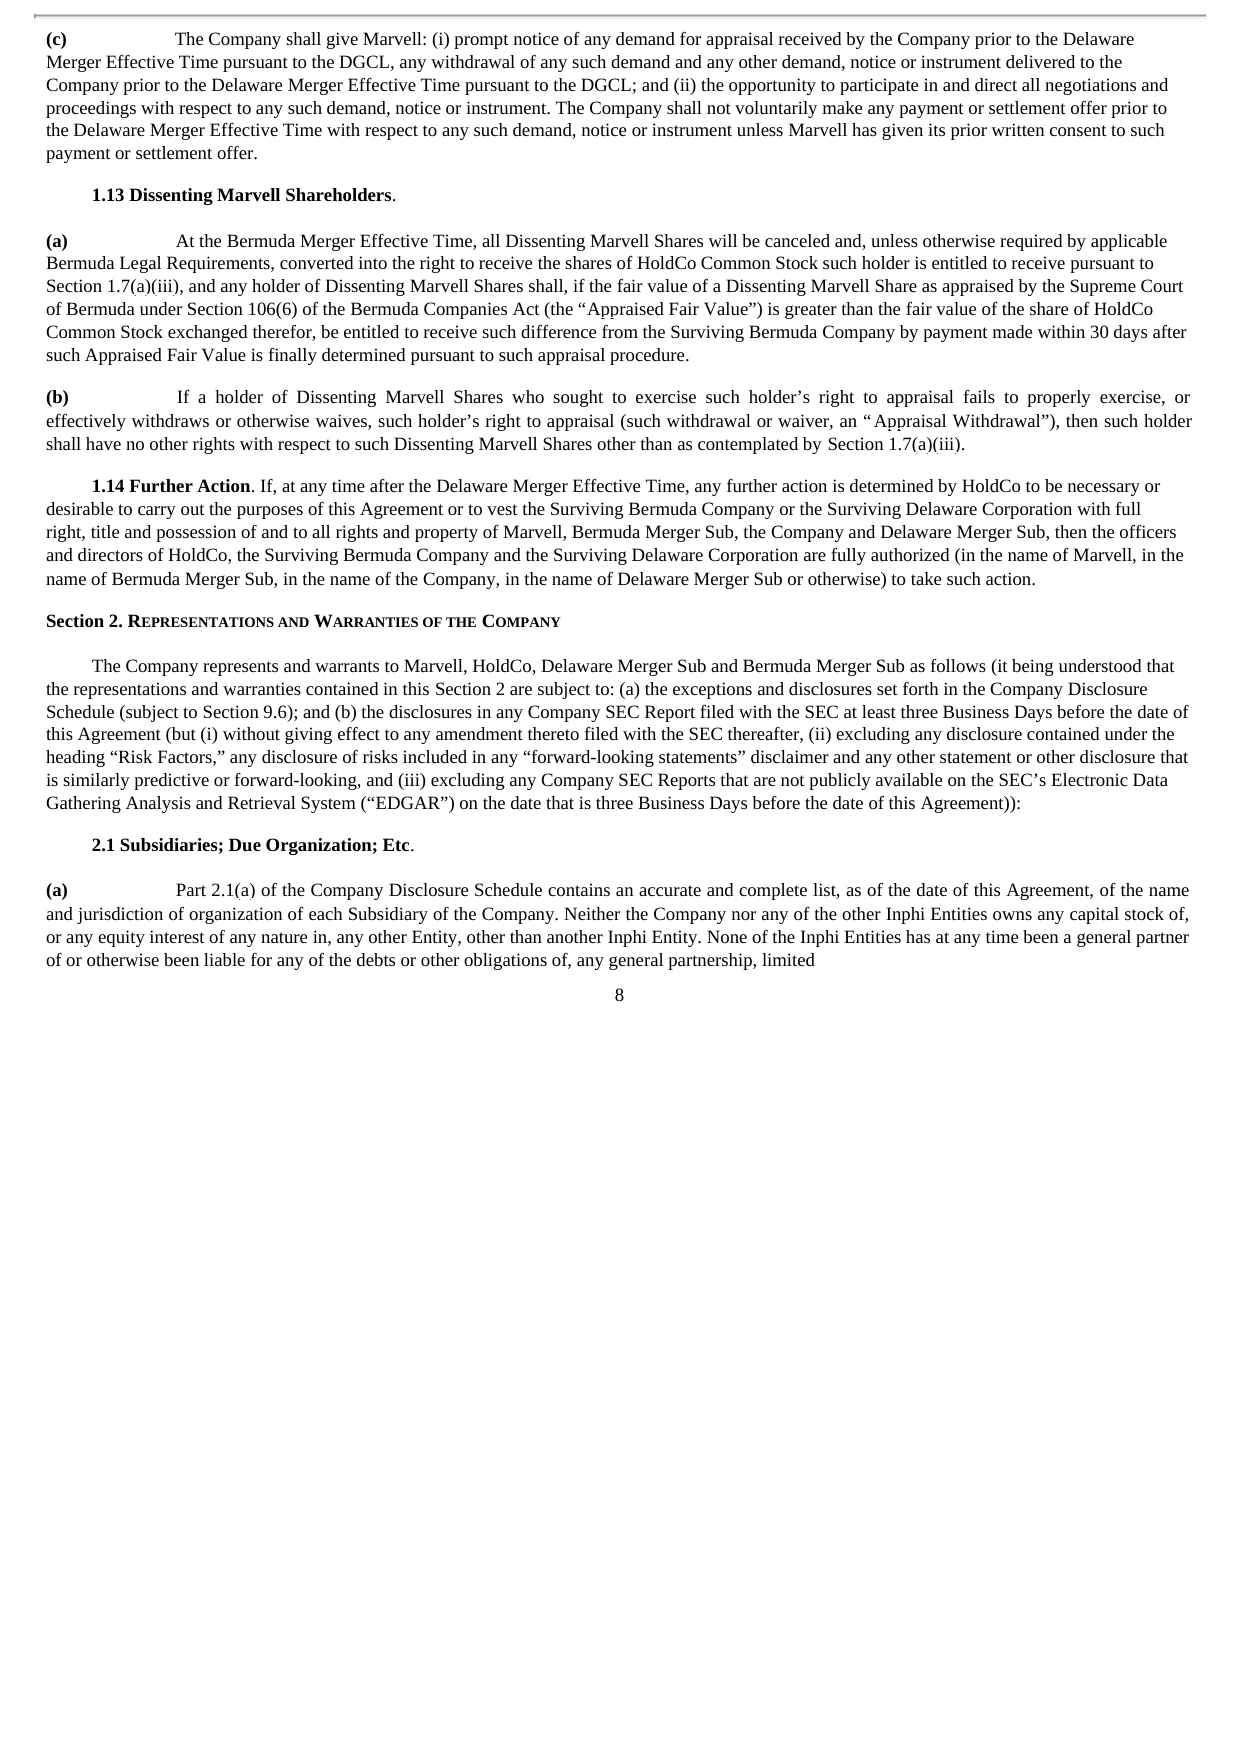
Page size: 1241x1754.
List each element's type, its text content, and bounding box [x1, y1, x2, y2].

text 1.14 Further Action. If, at any time after the Delaware Merger Effective Time, any further action is determined by HoldCo to be necessary or desirable to carry out the purposes of this Agreement or to vest the Surviving Bermuda Company or the Surviving Delaware Corporation with full right, title and possession of and to all rights and property of Marvell, Bermuda Merger Sub, the Company and Delaware Merger Sub, then the officers and directors of HoldCo, the Surviving Bermuda Company and the Surviving Delaware Corporation are fully authorized (in the name of Marvell, in the name of Bermuda Merger Sub, in the name of the Company, in the name of Delaware Merger Sub or otherwise) to take such action. [46, 475, 1186, 589]
text 1.13 Dissenting Marvell Shareholders. [92, 184, 1192, 206]
list At the Bermuda Merger Effective Time, all Dissenting Marvell Shares will be canceled and, unless otherwise required by applicable Bermuda Legal Requirements, converted into the right to receive the shares of HoldCo Common Stock such holder is entitled to receive pursuant to Section 1.7(a)(iii), and any holder of Dissenting Marvell Shares shall, if the fair value of a Dissenting Marvell Share as appraised by the Supreme Court of Bermuda under Section 106(6) of the Bermuda Companies Act (the “Appraised Fair Value”) is greater than the fair value of the share of HoldCo Common Stock exchanged therefor, be entitled to receive such difference from the Surviving Bermuda Company by payment made within 30 days after such Appraised Fair Value is finally determined pursuant to such appraisal procedure. [46, 229, 1192, 365]
text 8 [46, 984, 1192, 1005]
text Section 2. REPRESENTATIONS AND WARRANTIES OF THE COMPANY [46, 609, 1192, 631]
list If a holder of Dissenting Marvell Shares who sought to exercise such holder’s right to appraisal fails to properly exercise, or effectively withdraws or otherwise waives, such holder’s right to appraisal (such withdrawal or waiver, an “Appraisal Withdrawal”), then such holder shall have no other rights with respect to such Dissenting Marvell Shares other than as contemplated by Section 1.7(a)(iii). [46, 386, 1192, 455]
picture [34, 14, 1207, 19]
list The Company shall give Marvell: (i) prompt notice of any demand for appraisal received by the Company prior to the Delaware Merger Effective Time pursuant to the DGCL, any withdrawal of any such demand and any other demand, notice or instrument delivered to the Company prior to the Delaware Merger Effective Time pursuant to the DGCL; and (ii) the opportunity to participate in and direct all negotiations and proceedings with respect to any such demand, notice or instrument. The Company shall not voluntarily make any payment or settlement offer prior to the Delaware Merger Effective Time with respect to any such demand, notice or instrument unless Marvell has given its prior written consent to such payment or settlement offer. [46, 28, 1192, 164]
list Part 2.1(a) of the Company Disclosure Schedule contains an accurate and complete list, as of the date of this Agreement, of the name and jurisdiction of organization of each Subsidiary of the Company. Neither the Company nor any of the other Inphi Entities owns any capital stock of, or any equity interest of any nature in, any other Entity, other than another Inphi Entity. None of the Inphi Entities has at any time been a general partner of or otherwise been liable for any of the debts or other obligations of, any general partnership, limited [46, 879, 1192, 971]
text The Company represents and warrants to Marvell, HoldCo, Delaware Merger Sub and Bermuda Merger Sub as follows (it being understood that the representations and warranties contained in this Section 2 are subject to: (a) the exceptions and disclosures set forth in the Company Disclosure Schedule (subject to Section 9.6); and (b) the disclosures in any Company SEC Report filed with the SEC at least three Business Days before the date of this Agreement (but (i) without giving effect to any amendment thereto filed with the SEC thereafter, (ii) excluding any disclosure contained under the heading “Risk Factors,” any disclosure of risks included in any “forward-looking statements” disclaimer and any other statement or other disclosure that is similarly predictive or forward-looking, and (iii) excluding any Company SEC Reports that are not publicly available on the SEC’s Electronic Data Gathering Analysis and Retrieval System (“EDGAR”) on the date that is three Business Days before the date of this Agreement)): [46, 655, 1190, 813]
text 2.1 Subsidiaries; Due Organization; Etc. [92, 834, 1192, 855]
